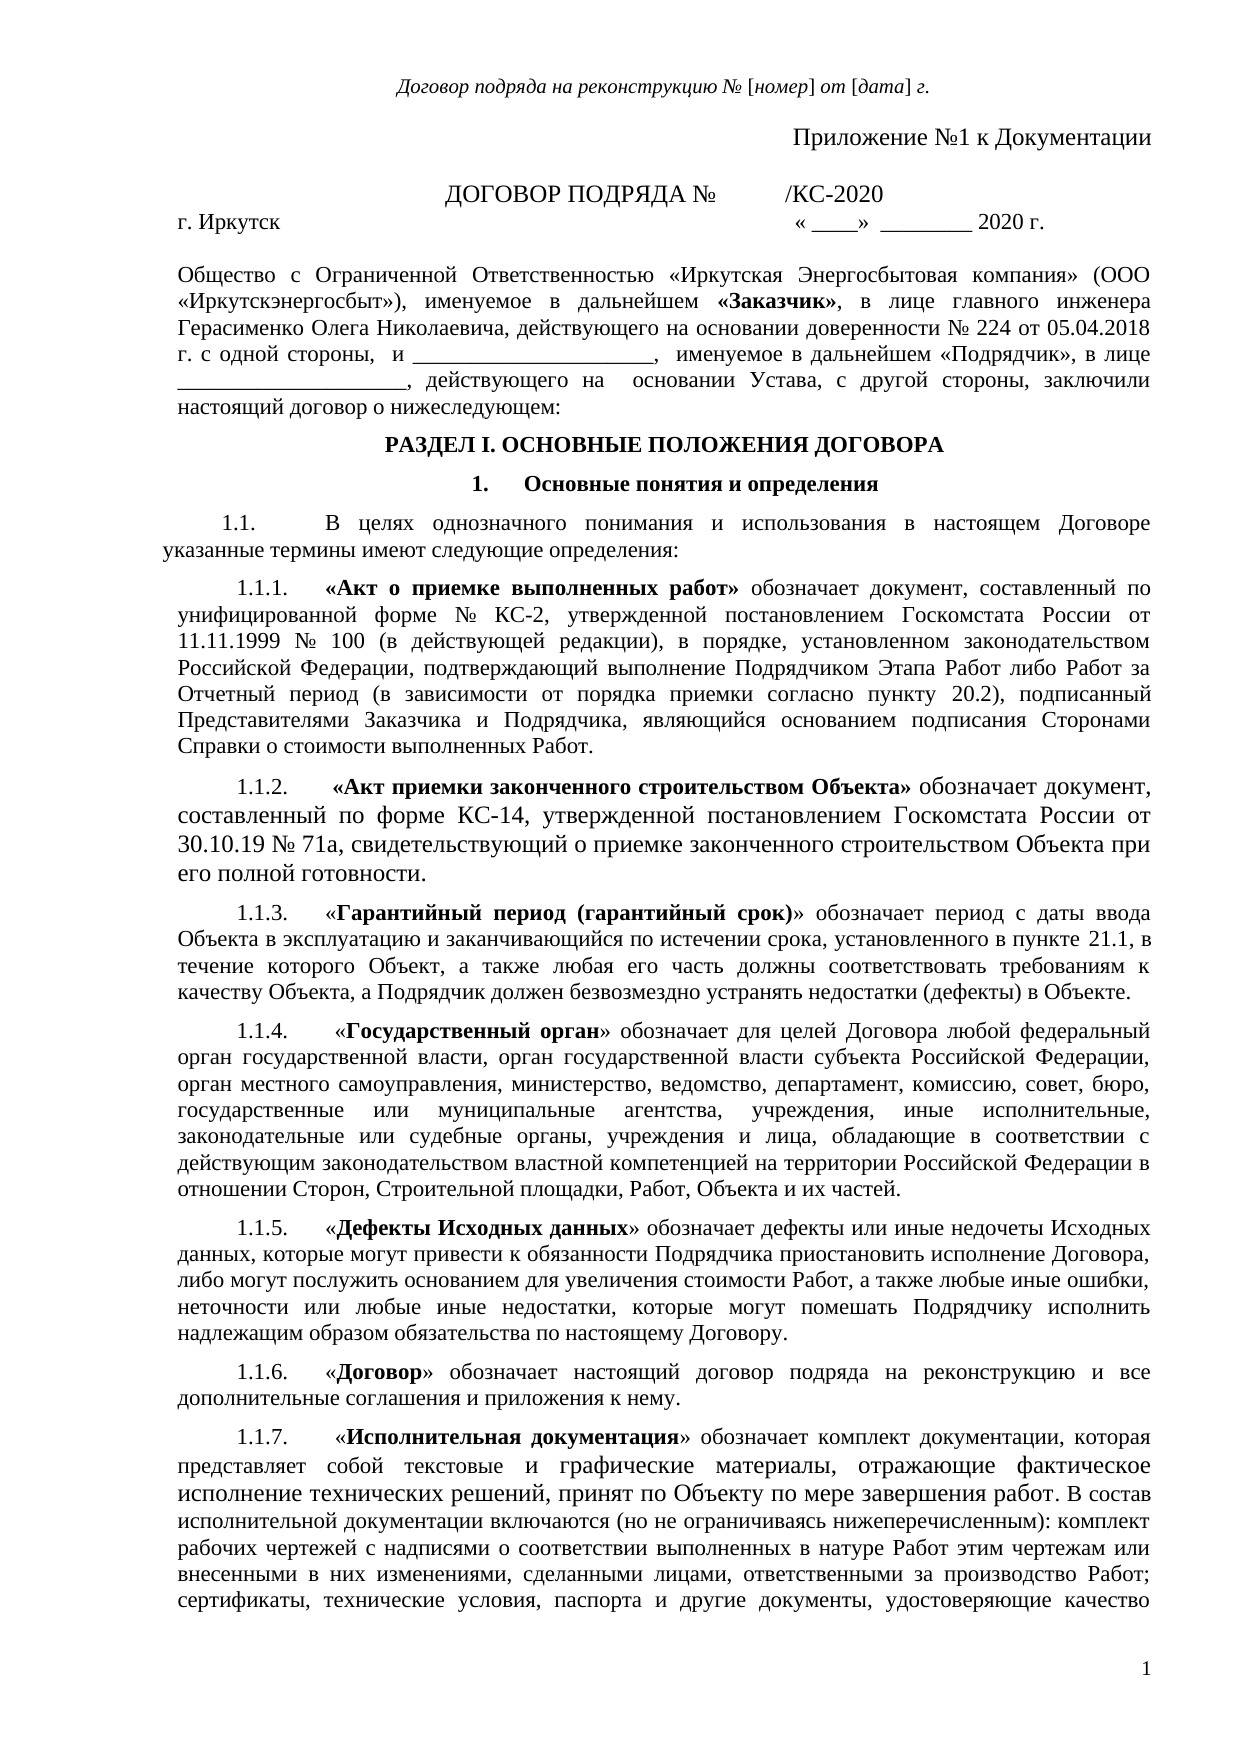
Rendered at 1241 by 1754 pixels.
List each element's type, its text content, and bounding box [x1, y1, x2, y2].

text г. Иркутск « ____» ________ 2020 г. [177, 208, 1152, 234]
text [177, 1423, 1152, 1613]
text «Акт о приемке выполненных работ» обозначает документ, составленный по унифицированной форме № КС-2, утвержденной постановлением Госкомстата России от 11.11.1999 № 100 (в действующей редакции), в порядке, установленном законодательством Российской Федерации, подтверждающий выполнение Подрядчиком Этапа Работ либо Работ за Отчетный период (в зависимости от порядка приемки согласно пункту 20.2), подписанный Представителями Заказчика и Подрядчика, являющийся основанием подписания Сторонами Справки о стоимости выполненных Работ. [177, 574, 1152, 759]
text «Акт приемки законченного строительством Объекта» обозначает документ, составленный по форме КС-14, утвержденной постановлением Госкомстата России от 30.10.19 № 71а, свидетельствующий о приемке законченного строительством Объекта при его полной готовности. [177, 771, 1152, 886]
list РАЗДЕЛ I. ОСНОВНЫЕ ПОЛОЖЕНИЯ ДОГОВОРА [177, 432, 1152, 458]
text «Государственный орган» обозначает для целей Договора любой федеральный орган государственной власти, орган государственной власти субъекта Российской Федерации, орган местного самоуправления, министерство, ведомство, департамент, комиссию, совет, бюро, государственные или муниципальные агентства, учреждения, иные исполнительные, законодательные или судебные органы, учреждения и лица, обладающие в соответствии с действующим законодательством властной компетенцией на территории Российской Федерации в отношении Сторон, Строительной площадки, Работ, Объекта и их частей. [177, 1017, 1152, 1201]
text ДОГОВОР ПОДРЯДА № /КС-2020 [177, 179, 1152, 208]
text Приложение №1 к Документации [177, 122, 1152, 151]
text Общество с Ограниченной Ответственностью «Иркутская Энергосбытовая компания» (ООО «Иркутскэнергосбыт»), именуемое в дальнейшем «Заказчик», в лице главного инженера Герасименко Олега Николаевича, действующего на основании доверенности № 224 от 05.04.2018 г. с одной стороны, и _____________________, именуемое в дальнейшем «Подрядчик», в лице ____________________, действующего на основании Устава, с другой стороны, заключили настоящий договор о нижеследующем: [177, 261, 1152, 419]
text В целях однозначного понимания и использования в настоящем Договоре указанные термины имеют следующие определения: [162, 509, 1152, 562]
text «Договор» обозначает настоящий договор подряда на реконструкцию и все дополнительные соглашения и приложения к нему. [177, 1358, 1152, 1411]
text «Гарантийный период (гарантийный срок)» обозначает период с даты ввода Объекта в эксплуатацию и заканчивающийся по истечении срока, установленного в пункте 21.1, в течение которого Объект, а также любая его часть должны соответствовать требованиям к качеству Объекта, а Подрядчик должен безвозмездно устранять недостатки (дефекты) в Объекте. [177, 899, 1152, 1004]
text «Дефекты Исходных данных» обозначает дефекты или иные недочеты Исходных данных, которые могут привести к обязанности Подрядчика приостановить исполнение Договора, либо могут послужить основанием для увеличения стоимости Работ, а также любые иные ошибки, неточности или любые иные недостатки, которые могут помешать Подрядчику исполнить надлежащим образом обязательства по настоящему Договору. [177, 1214, 1152, 1346]
text Основные понятия и определения [177, 470, 1152, 497]
